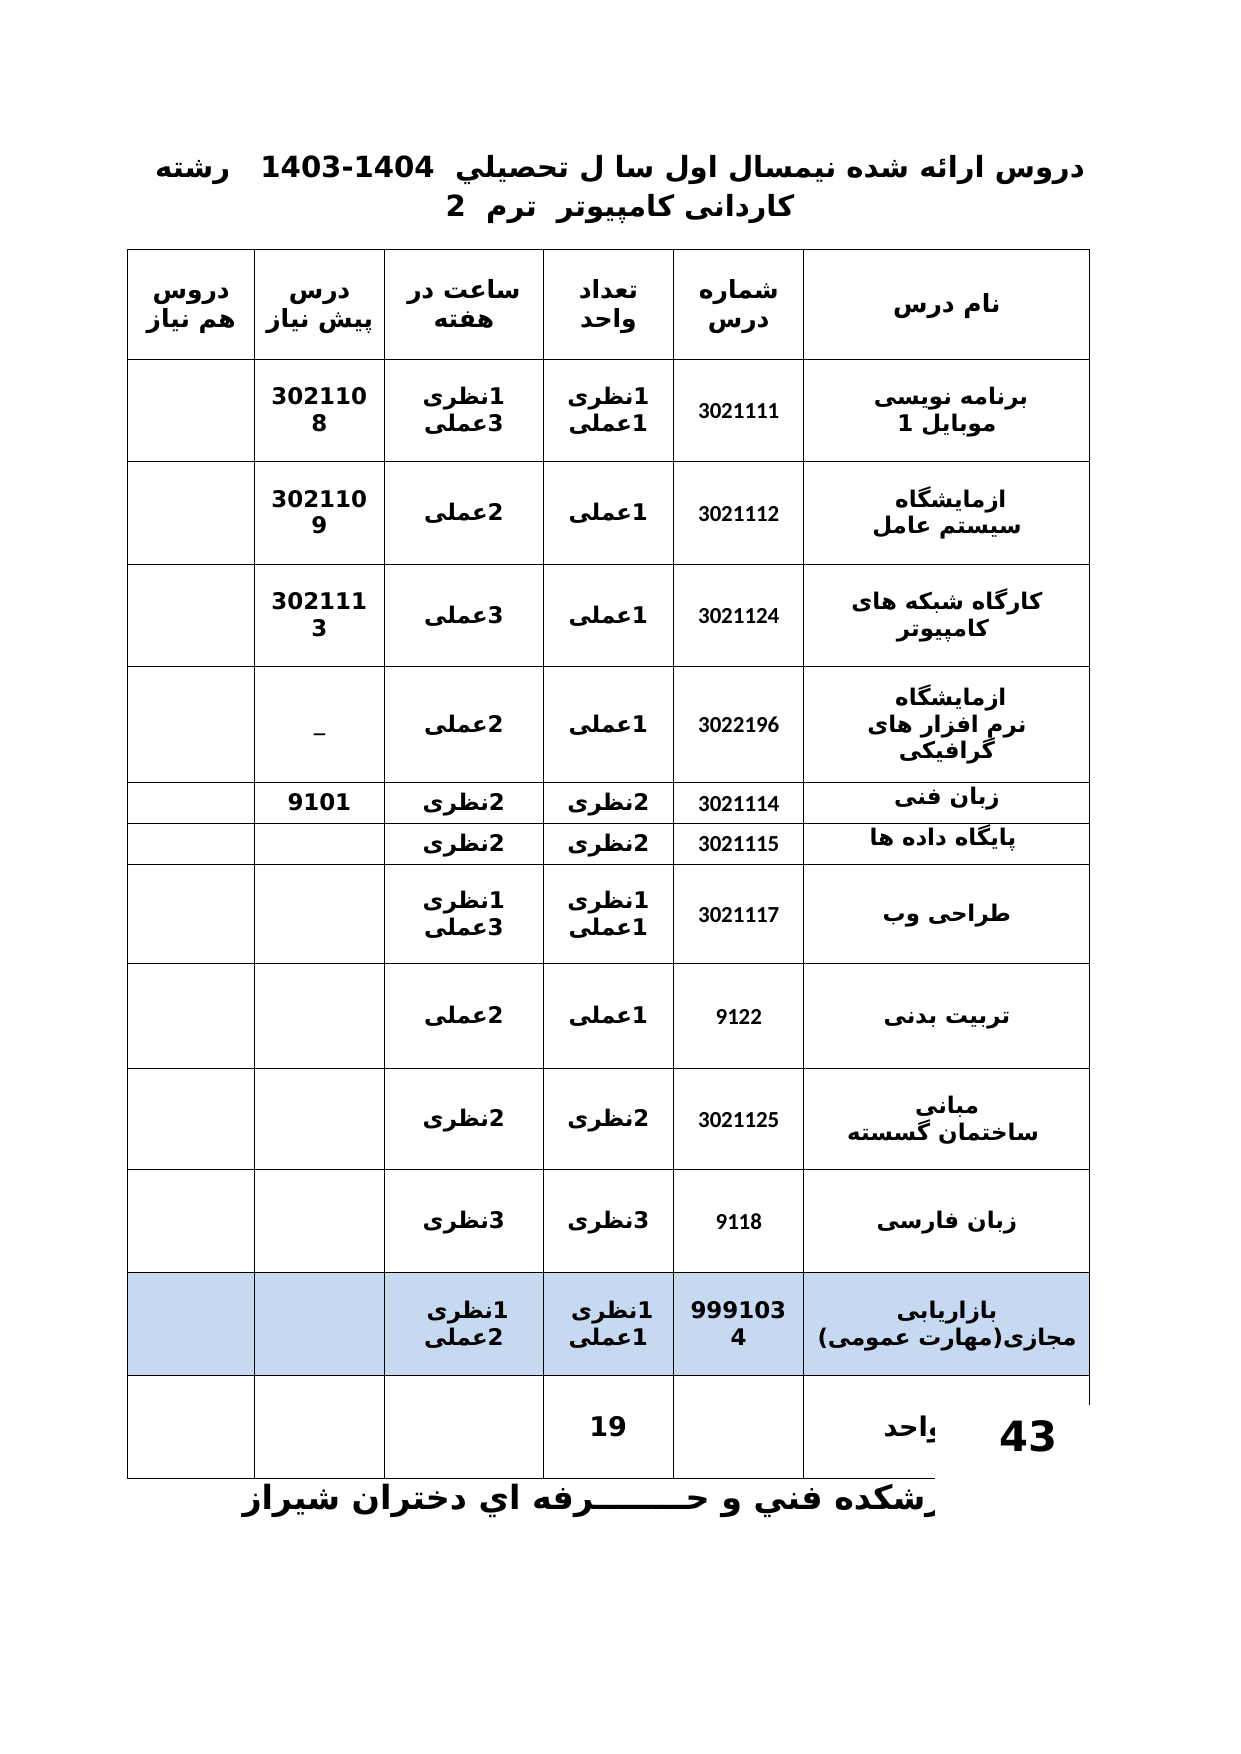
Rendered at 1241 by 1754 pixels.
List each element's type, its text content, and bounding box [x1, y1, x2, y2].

table_cell [255, 824, 384, 863]
table_cell 1نظری 3عملی [385, 865, 543, 963]
table_cell مبانی ساختمان گسسته [804, 1069, 1089, 1169]
table_cell بازاریابی مجازی(مهارت عمومی) [804, 1273, 1089, 1375]
table_cell 3022196 [674, 667, 803, 782]
table_cell 1نظری 1عملی [544, 865, 673, 963]
table_cell 3021108 [255, 360, 384, 461]
table_cell 2عملی [385, 964, 543, 1068]
table_cell [128, 1376, 254, 1478]
table_cell 9101 [255, 783, 384, 823]
table_header نام درس [804, 250, 1089, 358]
table_cell 1نظری 2عملی [385, 1273, 543, 1375]
table_cell 3021111 [674, 360, 803, 461]
table_cell [255, 1376, 384, 1478]
table_header دروس هم نياز [128, 250, 254, 358]
table_cell [128, 824, 254, 863]
table_cell تربیت بدنی [804, 964, 1089, 1068]
table_cell 3نظری [544, 1170, 673, 1272]
table_cell [128, 360, 254, 461]
table_cell [128, 783, 254, 823]
table_cell [128, 1170, 254, 1272]
table_cell 2نظری [385, 1069, 543, 1169]
table_cell 3021112 [674, 462, 803, 563]
table_cell 2نظری [544, 1069, 673, 1169]
table_cell 9118 [674, 1170, 803, 1272]
text دروس ارائه شده نيمسال اول سا ل تحصيلي 1404-1403 رشته کاردانی كامپيوتر ترم 2 [150, 150, 1090, 223]
table_cell 2نظری [544, 824, 673, 863]
table_cell 2نظری [385, 783, 543, 823]
table_cell 3عملی [385, 565, 543, 666]
table_cell 2عملی [385, 462, 543, 563]
table_cell 1عملی [544, 462, 673, 563]
table_cell جمع واحد [804, 1376, 1089, 1478]
table_cell 2عملی [385, 667, 543, 782]
table_cell 3نظری [385, 1170, 543, 1272]
table_cell برنامه نویسی موبایل 1 [804, 360, 1089, 461]
table_cell [255, 865, 384, 963]
table_cell [255, 1069, 384, 1169]
table_cell [255, 1273, 384, 1375]
table_cell 3021109 [255, 462, 384, 563]
table_cell [128, 865, 254, 963]
table_cell 1نظری 1عملی [544, 1273, 673, 1375]
table_cell 1نظری 1عملی [544, 360, 673, 461]
table_cell 3021124 [674, 565, 803, 666]
table_cell [255, 1170, 384, 1272]
table_cell 2نظری [385, 824, 543, 863]
table_cell 3021125 [674, 1069, 803, 1169]
table_cell [128, 667, 254, 782]
table_cell 1نظری 3عملی [385, 360, 543, 461]
table_cell ازمایشگاه سیستم عامل [804, 462, 1089, 563]
table_cell پایگاه داده ها [804, 824, 1089, 863]
table_cell 9991034 [674, 1273, 803, 1375]
table_cell کارگاه شبکه های کامپیوتر [804, 565, 1089, 666]
table_cell ازمایشگاه نرم افزار های گرافیکی [804, 667, 1089, 782]
table_cell 19 [544, 1376, 673, 1478]
table_cell طراحی وب [804, 865, 1089, 963]
table_cell 1عملی [544, 667, 673, 782]
table_header درس پيش نياز [255, 250, 384, 358]
table_cell زبان فنی [804, 783, 1089, 823]
table_header ساعت در هفته [385, 250, 543, 358]
table_cell [128, 1069, 254, 1169]
table_cell [128, 964, 254, 1068]
table_cell [128, 565, 254, 666]
table_cell [385, 1376, 543, 1478]
table_cell 9122 [674, 964, 803, 1068]
table_cell 1عملی [544, 964, 673, 1068]
table_cell 3021114 [674, 783, 803, 823]
table_cell 3021113 [255, 565, 384, 666]
table_cell 3021117 [674, 865, 803, 963]
table_cell [674, 1376, 803, 1478]
table_cell 3021115 [674, 824, 803, 863]
text آموزشكده فني و حــــــــرفه اي دختران شيراز [150, 1479, 935, 1518]
table_header تعداد واحد [544, 250, 673, 358]
table_cell [128, 1273, 254, 1375]
table_cell [128, 462, 254, 563]
table_cell 1عملی [544, 565, 673, 666]
table_cell زبان فارسی [804, 1170, 1089, 1272]
table_cell 2نظری [544, 783, 673, 823]
table_cell _ [255, 667, 384, 782]
table_cell [255, 964, 384, 1068]
table_header شماره درس [674, 250, 803, 358]
